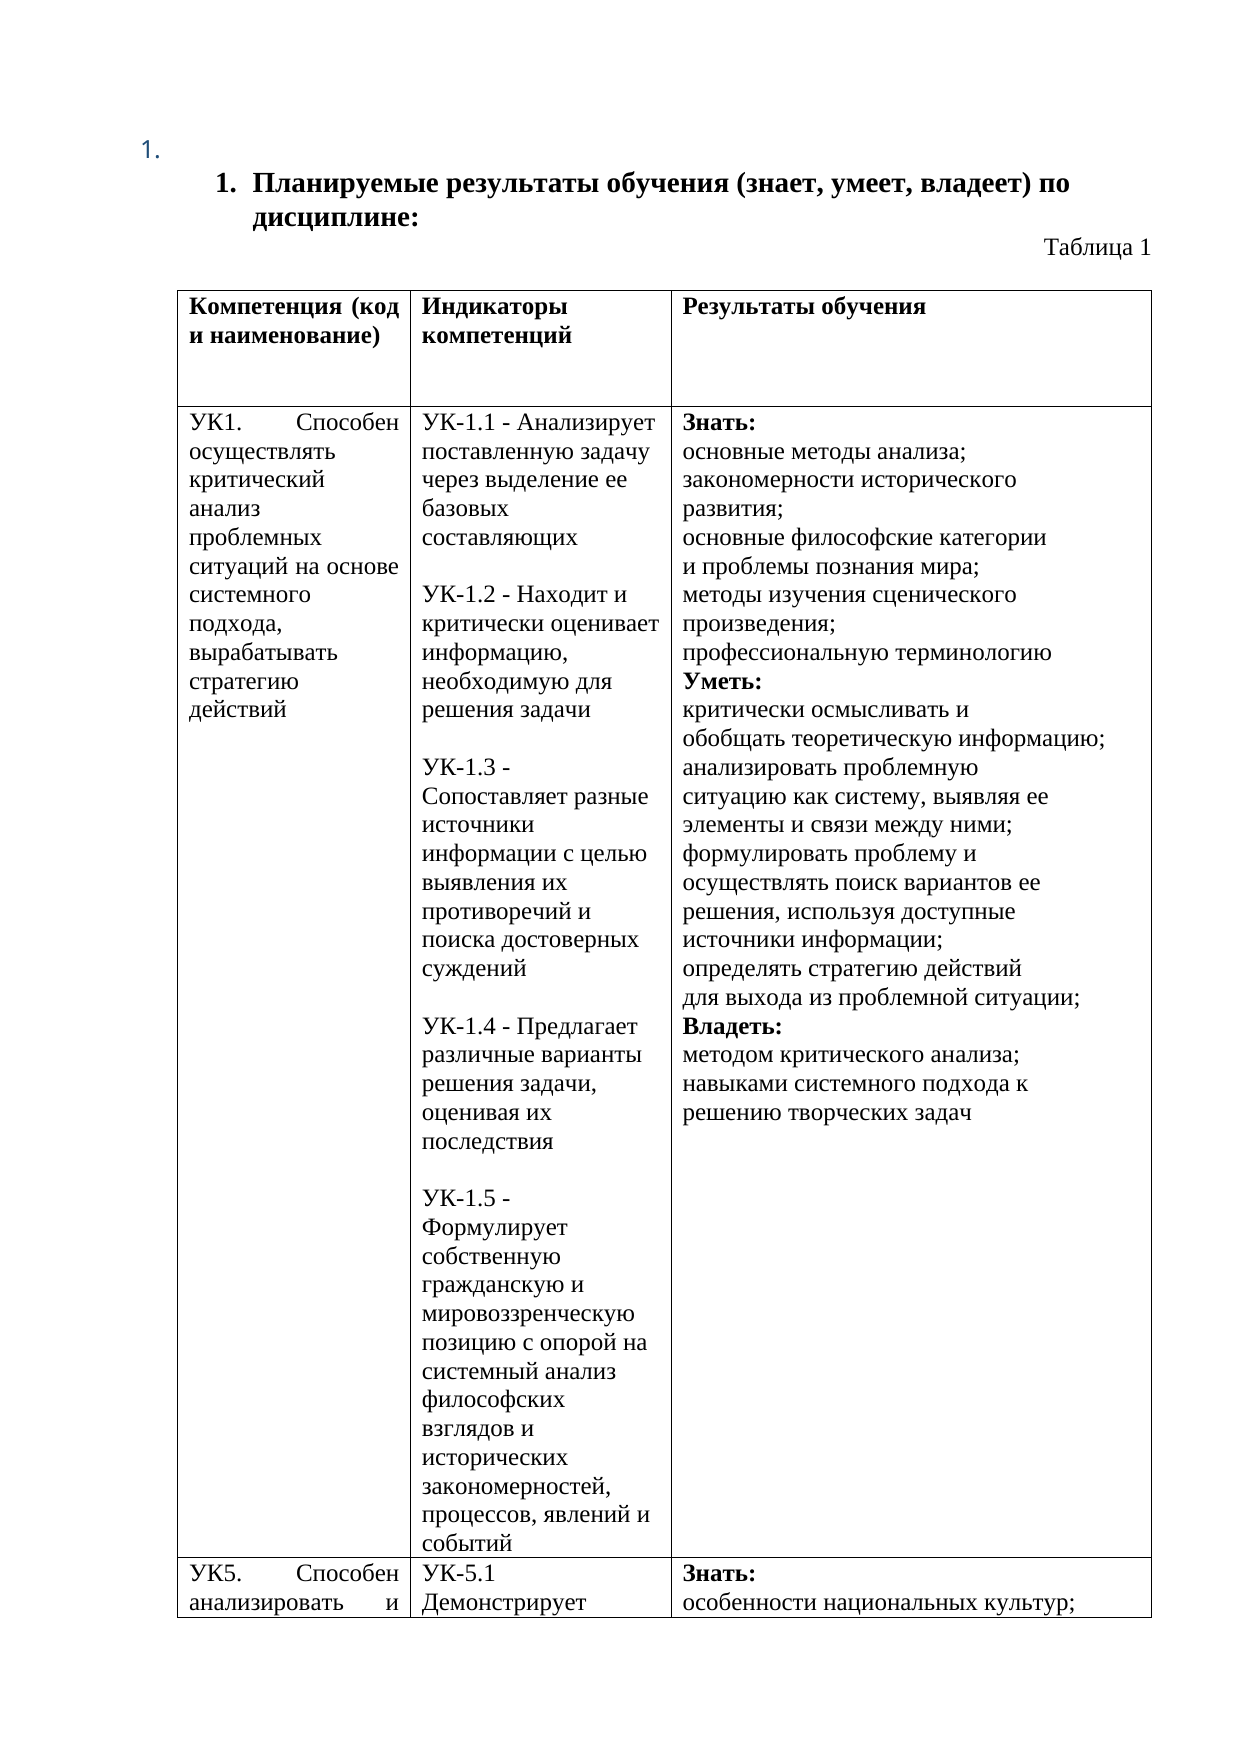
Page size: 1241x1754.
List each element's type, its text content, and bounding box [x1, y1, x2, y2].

table_cell Знать: основные методы анализа; закономерности исторического развития; основные философские категории и проблемы познания мира; методы изучения сценического произведения; профессиональную терминологию Уметь: критически осмысливать и обобщать теоретическую информацию; анализировать проблемную ситуацию как систему, выявляя ее элементы и связи между ними; формулировать проблему и осуществлять поиск вариантов ее решения, используя доступные источники информации; определять стратегию действий для выхода из проблемной ситуации; Владеть: методом критического анализа; навыками системного подхода к решению творческих задач [672, 407, 1151, 1557]
table_header Результаты обучения [672, 291, 1151, 406]
table_header Компетенция (код и наименование) [178, 291, 410, 406]
table_cell УК1. Способен осуществлять критический анализ проблемных ситуаций на основе системного подхода, вырабатывать стратегию действий [178, 407, 410, 1557]
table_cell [178, 1558, 410, 1617]
table_cell УК-1.1 - Анализирует поставленную задачу через выделение ее базовых составляющих УК-1.2 - Находит и критически оценивает информацию, необходимую для решения задачи УК-1.3 - Сопоставляет разные источники информации с целью выявления их противоречий и поиска достоверных суждений УК-1.4 - Предлагает различные варианты решения задачи, оценивая их последствия УК-1.5 - Формулирует собственную гражданскую и мировоззренческую позицию с опорой на системный анализ философских взглядов и исторических закономерностей, процессов, явлений и событий [411, 407, 671, 1557]
table_header Индикаторы компетенций [411, 291, 671, 406]
subtitle Планируемые результаты обучения (знает, умеет, владеет) по дисциплине: [215, 165, 1152, 232]
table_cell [411, 1558, 671, 1617]
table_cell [672, 1558, 1151, 1617]
text Таблица 1 [177, 232, 1152, 261]
